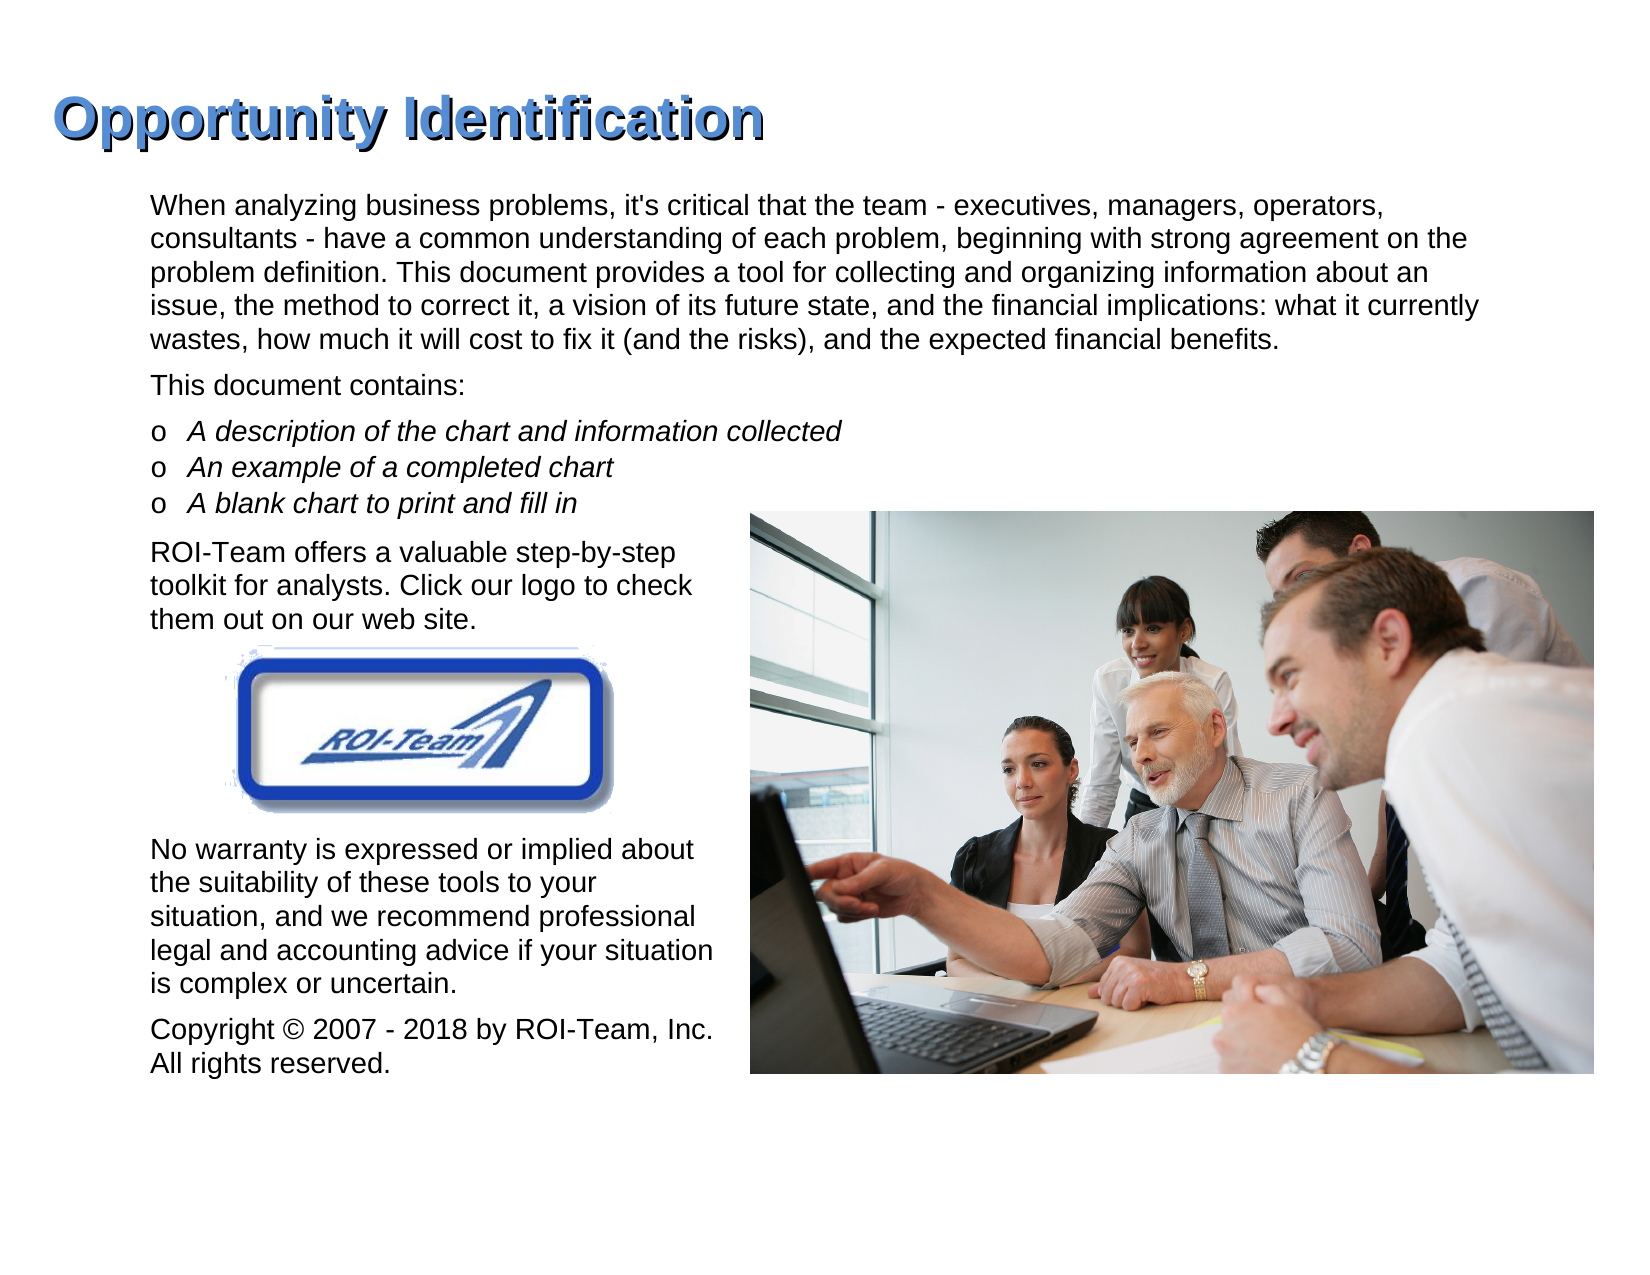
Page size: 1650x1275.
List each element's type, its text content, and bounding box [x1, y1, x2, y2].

picture [225, 645, 631, 820]
text ROI-Team offers a valuable step-by-step toolkit for analysts. Click our logo to check them out on our web site. [150, 535, 722, 635]
text Copyright © 2007 - 2018 by ROI-Team, Inc. All rights reserved. [150, 1012, 722, 1079]
list An example of a completed chart [150, 450, 1500, 486]
text This document contains: [150, 368, 1500, 401]
picture [750, 511, 1594, 1074]
list A description of the chart and information collected [150, 414, 1500, 450]
list A blank chart to print and fill in [150, 486, 1500, 522]
text When analyzing business problems, it's critical that the team - executives, managers, operators, consultants - have a common understanding of each problem, beginning with strong agreement on the problem definition. This document provides a tool for collecting and organizing information about an issue, the method to correct it, a vision of its future state, and the financial implications: what it currently wastes, how much it will cost to fix it (and the risks), and the expected financial benefits. [150, 187, 1500, 355]
text No warranty is expressed or implied about the suitability of these tools to your situation, and we recommend professional legal and accounting advice if your situation is complex or uncertain. [150, 832, 722, 1000]
